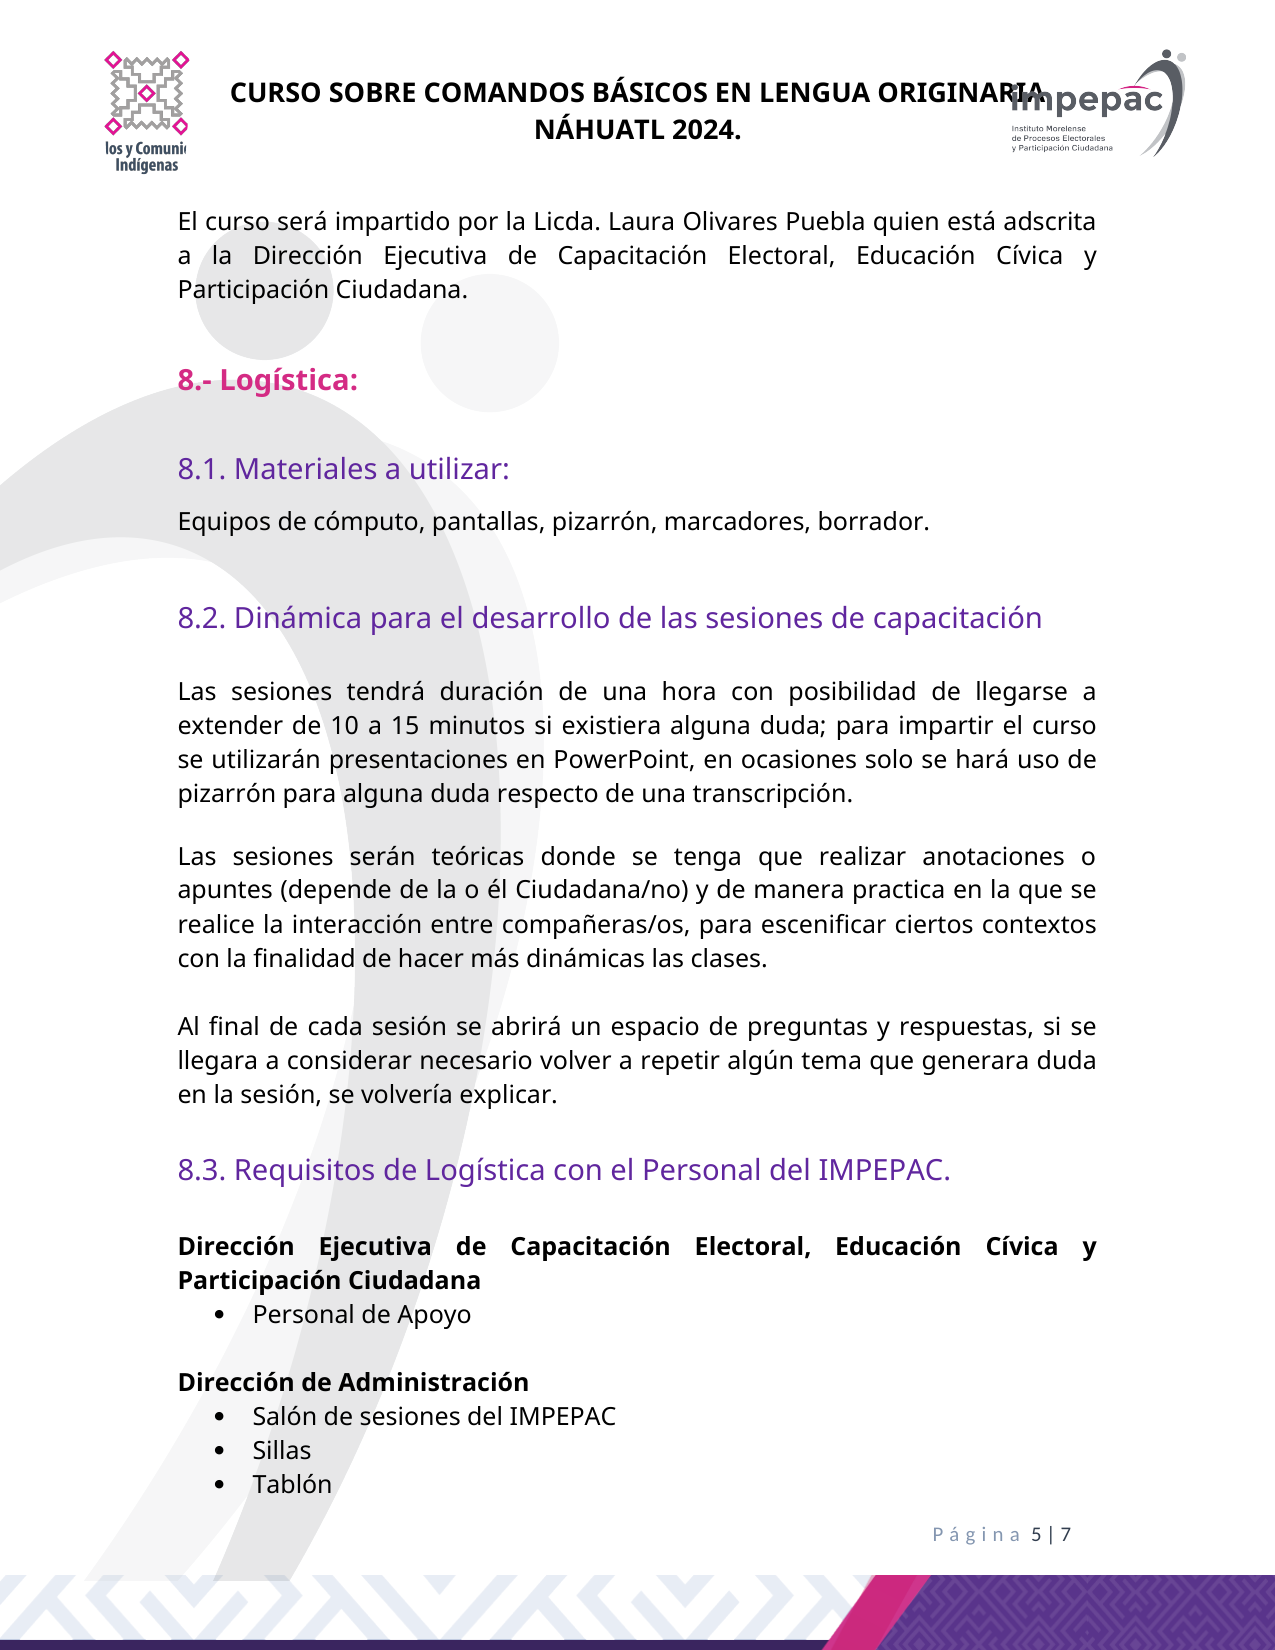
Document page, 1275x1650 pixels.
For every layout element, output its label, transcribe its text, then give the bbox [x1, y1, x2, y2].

picture [1010, 48, 1186, 157]
text Al final de cada sesión se abrirá un espacio de preguntas y respuestas, si se llegara a considerar necesario volver a repetir algún tema que generara duda en la sesión, se volvería explicar. [177, 1008, 1098, 1111]
text Las sesiones tendrá duración de una hora con posibilidad de llegarse a extender de 10 a 15 minutos si existiera alguna duda; para impartir el curso se utilizarán presentaciones en PowerPoint, en ocasiones solo se hará uso de pizarrón para alguna duda respecto de una transcripción. [177, 674, 1098, 810]
subtitle 8.3. Requisitos de Logística con el Personal del IMPEPAC. [177, 1149, 1098, 1188]
text Equipos de cómputo, pantallas, pizarrón, marcadores, borrador. [177, 504, 1098, 538]
subtitle 8.2. Dinámica para el desarrollo de las sesiones de capacitación [177, 597, 1098, 637]
text Dirección Ejecutiva de Capacitación Electoral, Educación Cívica y Participación Ciudadana [177, 1228, 1098, 1297]
text Dirección de Administración [177, 1365, 1098, 1399]
picture [88, 48, 202, 175]
list Personal de Apoyo [215, 1297, 1098, 1331]
list Tablón [215, 1467, 1098, 1501]
subtitle 8.1. Materiales a utilizar: [177, 448, 1098, 488]
text Las sesiones serán teóricas donde se tenga que realizar anotaciones o apuntes (depende de la o él Ciudadana/no) y de manera practica en la que se realice la interacción entre compañeras/os, para escenificar ciertos contextos con la finalidad de hacer más dinámicas las clases. [177, 838, 1098, 974]
list Sillas [215, 1433, 1098, 1467]
picture [0, 203, 1275, 1650]
subtitle 8.- Logística: [177, 359, 1098, 398]
text El curso será impartido por la Licda. Laura Olivares Puebla quien está adscrita a la Dirección Ejecutiva de Capacitación Electoral, Educación Cívica y Participación Ciudadana. [177, 204, 1098, 306]
list Salón de sesiones del IMPEPAC [215, 1399, 1098, 1433]
